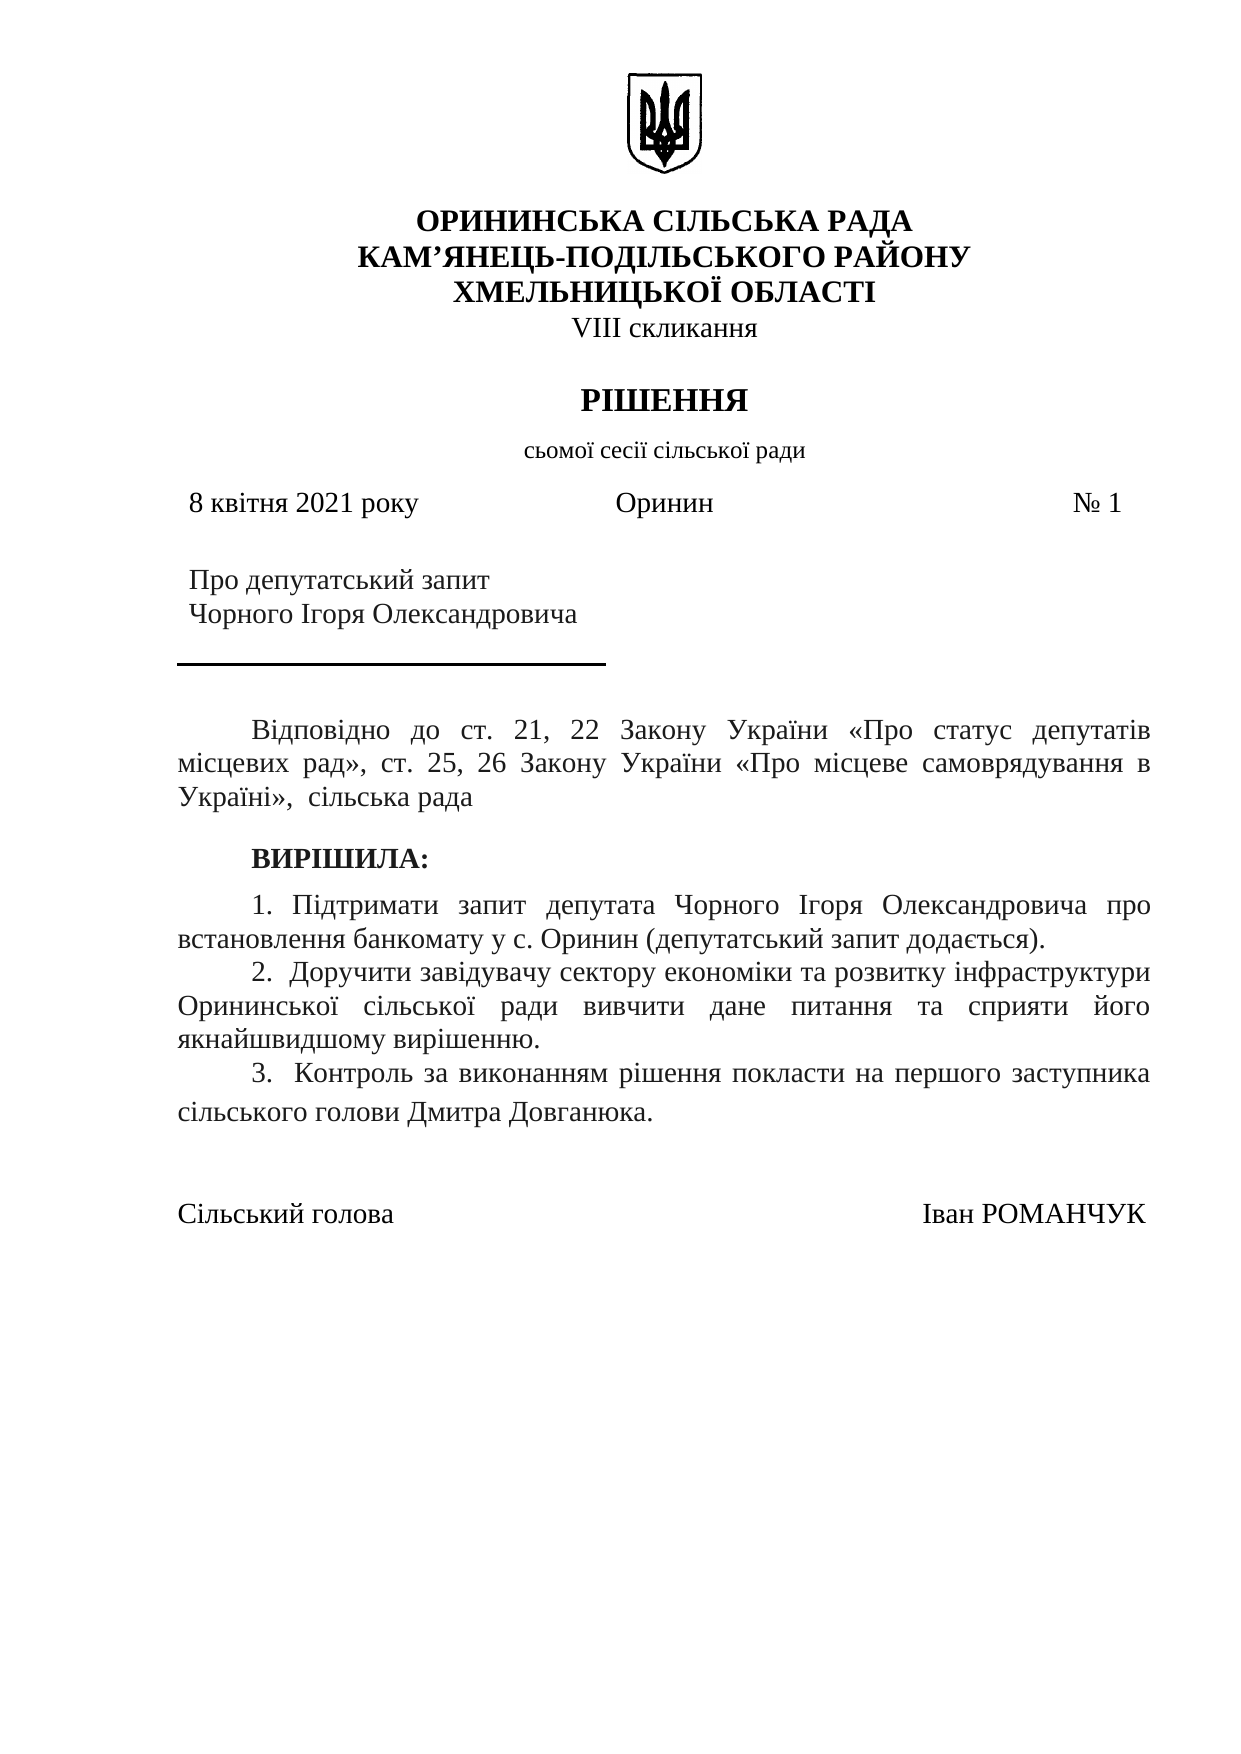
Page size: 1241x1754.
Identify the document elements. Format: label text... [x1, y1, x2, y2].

text ВИРІШИЛА: [177, 841, 1152, 875]
text 3. Контроль за виконанням рішення покласти на першого заступника сільського голови Дмитра Довганюка. [177, 1055, 1152, 1127]
text Сільський голова Іван РОМАНЧУК [177, 1196, 1152, 1229]
text сьомої сесії сільської ради [177, 435, 1152, 463]
text Хмельницької області [177, 274, 1152, 310]
text 1. Підтримати запит депутата Чорного Ігоря Олександровича про встановлення банкомату у с. Оринин (депутатський запит додається). [177, 887, 1152, 954]
text ОРИНИНСЬКА СІЛЬСЬКА РАДА [177, 202, 1152, 238]
table_header № 1 [831, 485, 1133, 529]
text КАМ’ЯНЕЦЬ-ПОДІЛЬСЬКОГО РАЙОНУ [177, 238, 1152, 274]
text VIIІ скликання [177, 310, 1152, 343]
picture [627, 73, 702, 174]
table_header Оринин [498, 485, 831, 529]
table_header Про депутатський запит Чорного Ігоря Олександровича [177, 562, 606, 663]
text РІШЕННЯ [177, 380, 1152, 418]
table_header 8 квітня 2021 року [177, 485, 498, 529]
text Відповідно до ст. 21, 22 Закону України «Про статус депутатів місцевих рад», ст. 25, 26 Закону України «Про місцеве самоврядування в Україні», сільська рада [177, 712, 1152, 813]
text 2. Доручити завідувачу сектору економіки та розвитку інфраструктури Орининської сільської ради вивчити дане питання та сприяти його якнайшвидшому вирішенню. [177, 954, 1152, 1055]
